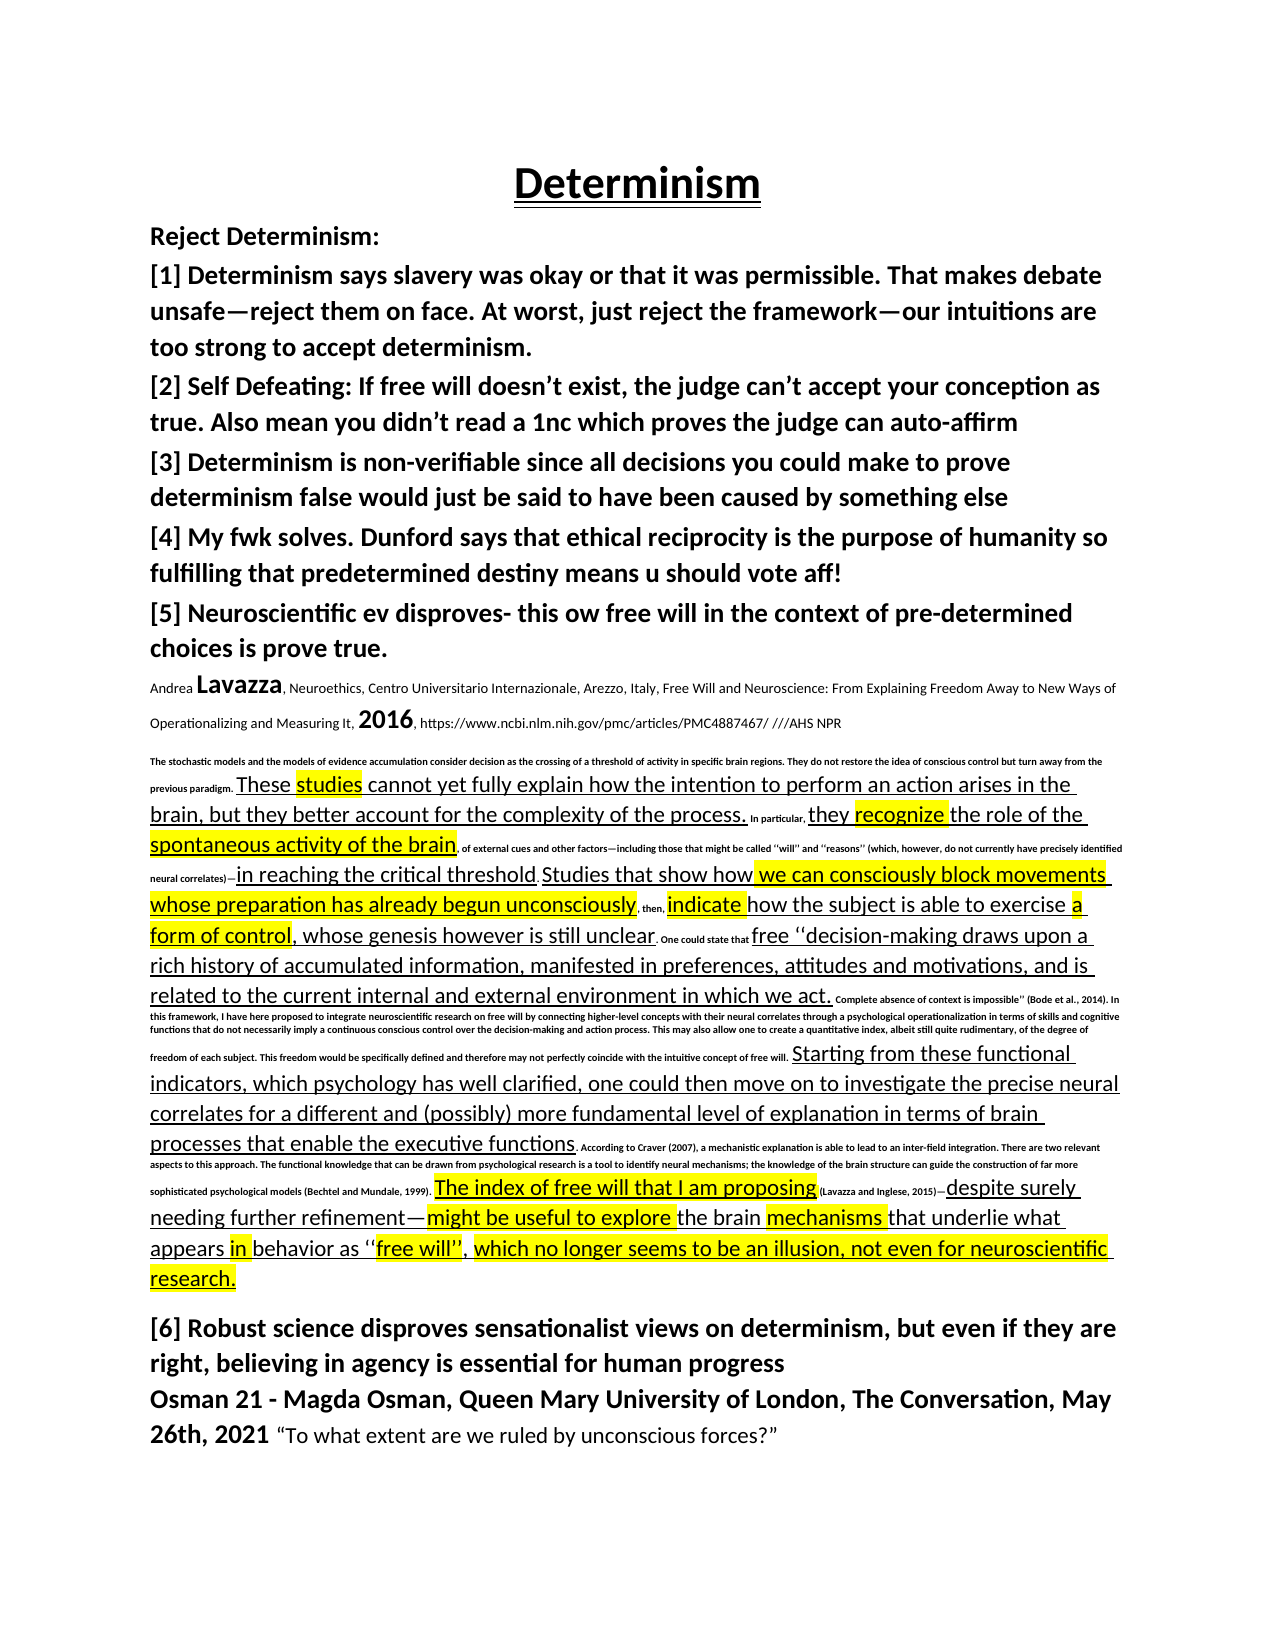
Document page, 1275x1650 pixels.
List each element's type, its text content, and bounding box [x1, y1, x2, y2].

subtitle [4] My fwk solves. Dunford says that ethical reciprocity is the purpose of humanity so fulfilling that predetermined destiny means u should vote aff! [150, 520, 1125, 589]
subtitle [1] Determinism says slavery was okay or that it was permissible. That makes debate unsafe—reject them on face. At worst, just reject the framework—our intuitions are too strong to accept determinism. [150, 258, 1125, 363]
subtitle Reject Determinism: [150, 219, 1125, 252]
text The stochastic models and the models of evidence accumulation consider decision as the crossing of a threshold of activity in specific brain regions. They do not restore the idea of conscious control but turn away from the previous paradigm. These studies cannot yet fully explain how the intention to perform an action arises in the brain, but they better account for the complexity of the process. In particular, they recognize the role of the spontaneous activity of the brain, of external cues and other factors—including those that might be called ‘‘will’’ and ‘‘reasons’’ (which, however, do not currently have precisely identified neural correlates)—in reaching the critical threshold. Studies that show how we can consciously block movements whose preparation has already begun unconsciously, then, indicate how the subject is able to exercise a form of control, whose genesis however is still unclear. One could state that free ‘‘decision-making draws upon a rich history of accumulated information, manifested in preferences, attitudes and motivations, and is related to the current internal and external environment in which we act. Complete absence of context is impossible’’ (Bode et al., 2014). In this framework, I have here proposed to integrate neuroscientific research on free will by connecting higher-level concepts with their neural correlates through a psychological operationalization in terms of skills and cognitive functions that do not necessarily imply a continuous conscious control over the decision-making and action process. This may also allow one to create a quantitative index, albeit still quite rudimentary, of the degree of freedom of each subject. This freedom would be specifically defined and therefore may not perfectly coincide with the intuitive concept of free will. Starting from these functional indicators, which psychology has well clarified, one could then move on to investigate the precise neural correlates for a different and (possibly) more fundamental level of explanation in terms of brain processes that enable the executive functions. According to Craver (2007), a mechanistic explanation is able to lead to an inter-field integration. There are two relevant aspects to this approach. The functional knowledge that can be drawn from psychological research is a tool to identify neural mechanisms; the knowledge of the brain structure can guide the construction of far more sophisticated psychological models (Bechtel and Mundale, 1999). The index of free will that I am proposing (Lavazza and Inglese, 2015)—despite surely needing further refinement—might be useful to explore the brain mechanisms that underlie what appears in behavior as ‘‘free will’’, which no longer seems to be an illusion, not even for neuroscientific research. [150, 755, 1125, 1292]
text Andrea Lavazza, Neuroethics, Centro Universitario Internazionale, Arezzo, Italy, Free Will and Neuroscience: From Explaining Freedom Away to New Ways of Operationalizing and Measuring It, 2016, https://www.ncbi.nlm.nih.gov/pmc/articles/PMC4887467/ ///AHS NPR [150, 667, 1125, 736]
subtitle [2] Self Defeating: If free will doesn’t exist, the judge can’t accept your conception as true. Also mean you didn’t read a 1nc which proves the judge can auto-affirm [150, 369, 1125, 438]
subtitle [6] Robust science disproves sensationalist views on determinism, but even if they are right, believing in agency is essential for human progress [150, 1311, 1125, 1379]
subtitle Determinism [150, 154, 1125, 210]
subtitle [5] Neuroscientific ev disproves- this ow free will in the context of pre-determined choices is prove true. [150, 596, 1125, 664]
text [150, 1382, 1125, 1451]
subtitle [3] Determinism is non-verifiable since all decisions you could make to prove determinism false would just be said to have been caused by something else [150, 445, 1125, 513]
